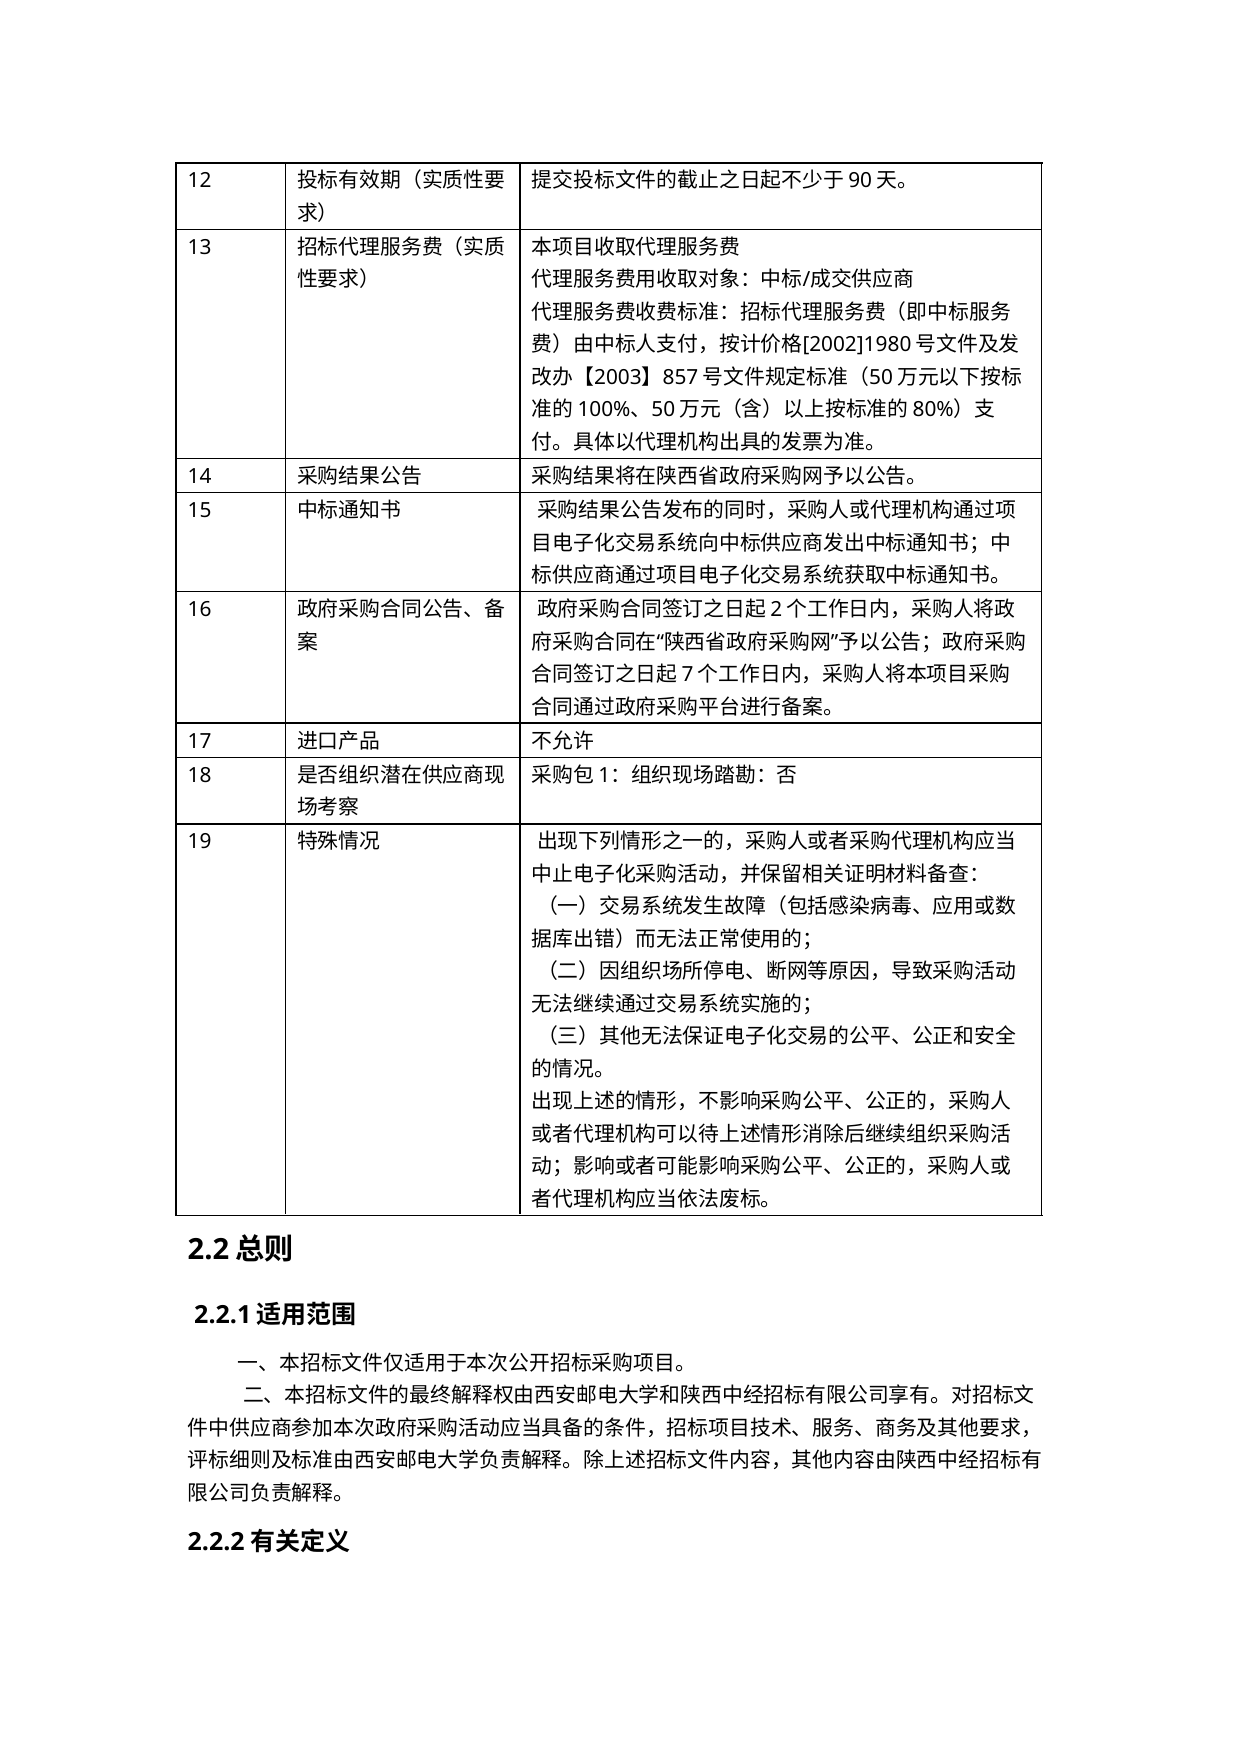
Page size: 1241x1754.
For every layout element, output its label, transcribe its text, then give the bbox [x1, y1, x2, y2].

table_cell 进口产品 [286, 724, 519, 756]
table_cell 18 [177, 758, 285, 823]
text 2.2总则 [187, 1216, 1053, 1281]
text 2.2.2有关定义 [187, 1508, 1053, 1573]
table_cell 中标通知书 [286, 493, 519, 591]
text 一、本招标文件仅适用于本次公开招标采购项目。 [187, 1346, 1053, 1378]
text 2.2.1适用范围 [187, 1281, 1053, 1346]
table_cell 投标有效期（实质性要求） [286, 164, 519, 228]
table_cell 采购包1：组织现场踏勘：否 [521, 758, 1041, 823]
table_cell 采购结果公告发布的同时，采购人或代理机构通过项目电子化交易系统向中标供应商发出中标通知书；中标供应商通过项目电子化交易系统获取中标通知书。 [521, 493, 1041, 591]
table_cell 特殊情况 [286, 825, 519, 1214]
table_cell 15 [177, 493, 285, 591]
table_cell 12 [177, 164, 285, 228]
table_cell 政府采购合同签订之日起2个工作日内，采购人将政府采购合同在“陕西省政府采购网”予以公告；政府采购合同签订之日起7个工作日内，采购人将本项目采购合同通过政府采购平台进行备案。 [521, 592, 1041, 722]
table_cell 政府采购合同公告、备案 [286, 592, 519, 722]
table_cell 17 [177, 724, 285, 756]
text 二、本招标文件的最终解释权由西安邮电大学和陕西中经招标有限公司享有。对招标文件中供应商参加本次政府采购活动应当具备的条件，招标项目技术、服务、商务及其他要求，评标细则及标准由西安邮电大学负责解释。除上述招标文件内容，其他内容由陕西中经招标有限公司负责解释。 [187, 1378, 1053, 1508]
table_cell 招标代理服务费（实质性要求） [286, 230, 519, 458]
table_cell 本项目收取代理服务费 代理服务费用收取对象：中标/成交供应商 代理服务费收费标准：招标代理服务费（即中标服务费）由中标人支付，按计价格[2002]1980号文件及发改办【2003】857号文件规定标准（50万元以下按标准的100%、50万元（含）以上按标准的80%）支付。具体以代理机构出具的发票为准。 [521, 230, 1041, 458]
table_cell 采购结果公告 [286, 459, 519, 492]
table_cell 16 [177, 592, 285, 722]
table_cell 出现下列情形之一的，采购人或者采购代理机构应当中止电子化采购活动，并保留相关证明材料备查： （一）交易系统发生故障（包括感染病毒、应用或数据库出错）而无法正常使用的； （二）因组织场所停电、断网等原因，导致采购活动无法继续通过交易系统实施的； （三）其他无法保证电子化交易的公平、公正和安全的情况。 出现上述的情形，不影响采购公平、公正的，采购人或者代理机构可以待上述情形消除后继续组织采购活动；影响或者可能影响采购公平、公正的，采购人或者代理机构应当依法废标。 [521, 825, 1041, 1214]
table_cell 采购结果将在陕西省政府采购网予以公告。 [521, 459, 1041, 492]
table_cell 提交投标文件的截止之日起不少于90天。 [521, 164, 1041, 228]
table_cell 14 [177, 459, 285, 492]
table_cell 19 [177, 825, 285, 1214]
table_cell 不允许 [521, 724, 1041, 756]
table_cell 13 [177, 230, 285, 458]
table_cell 是否组织潜在供应商现场考察 [286, 758, 519, 823]
